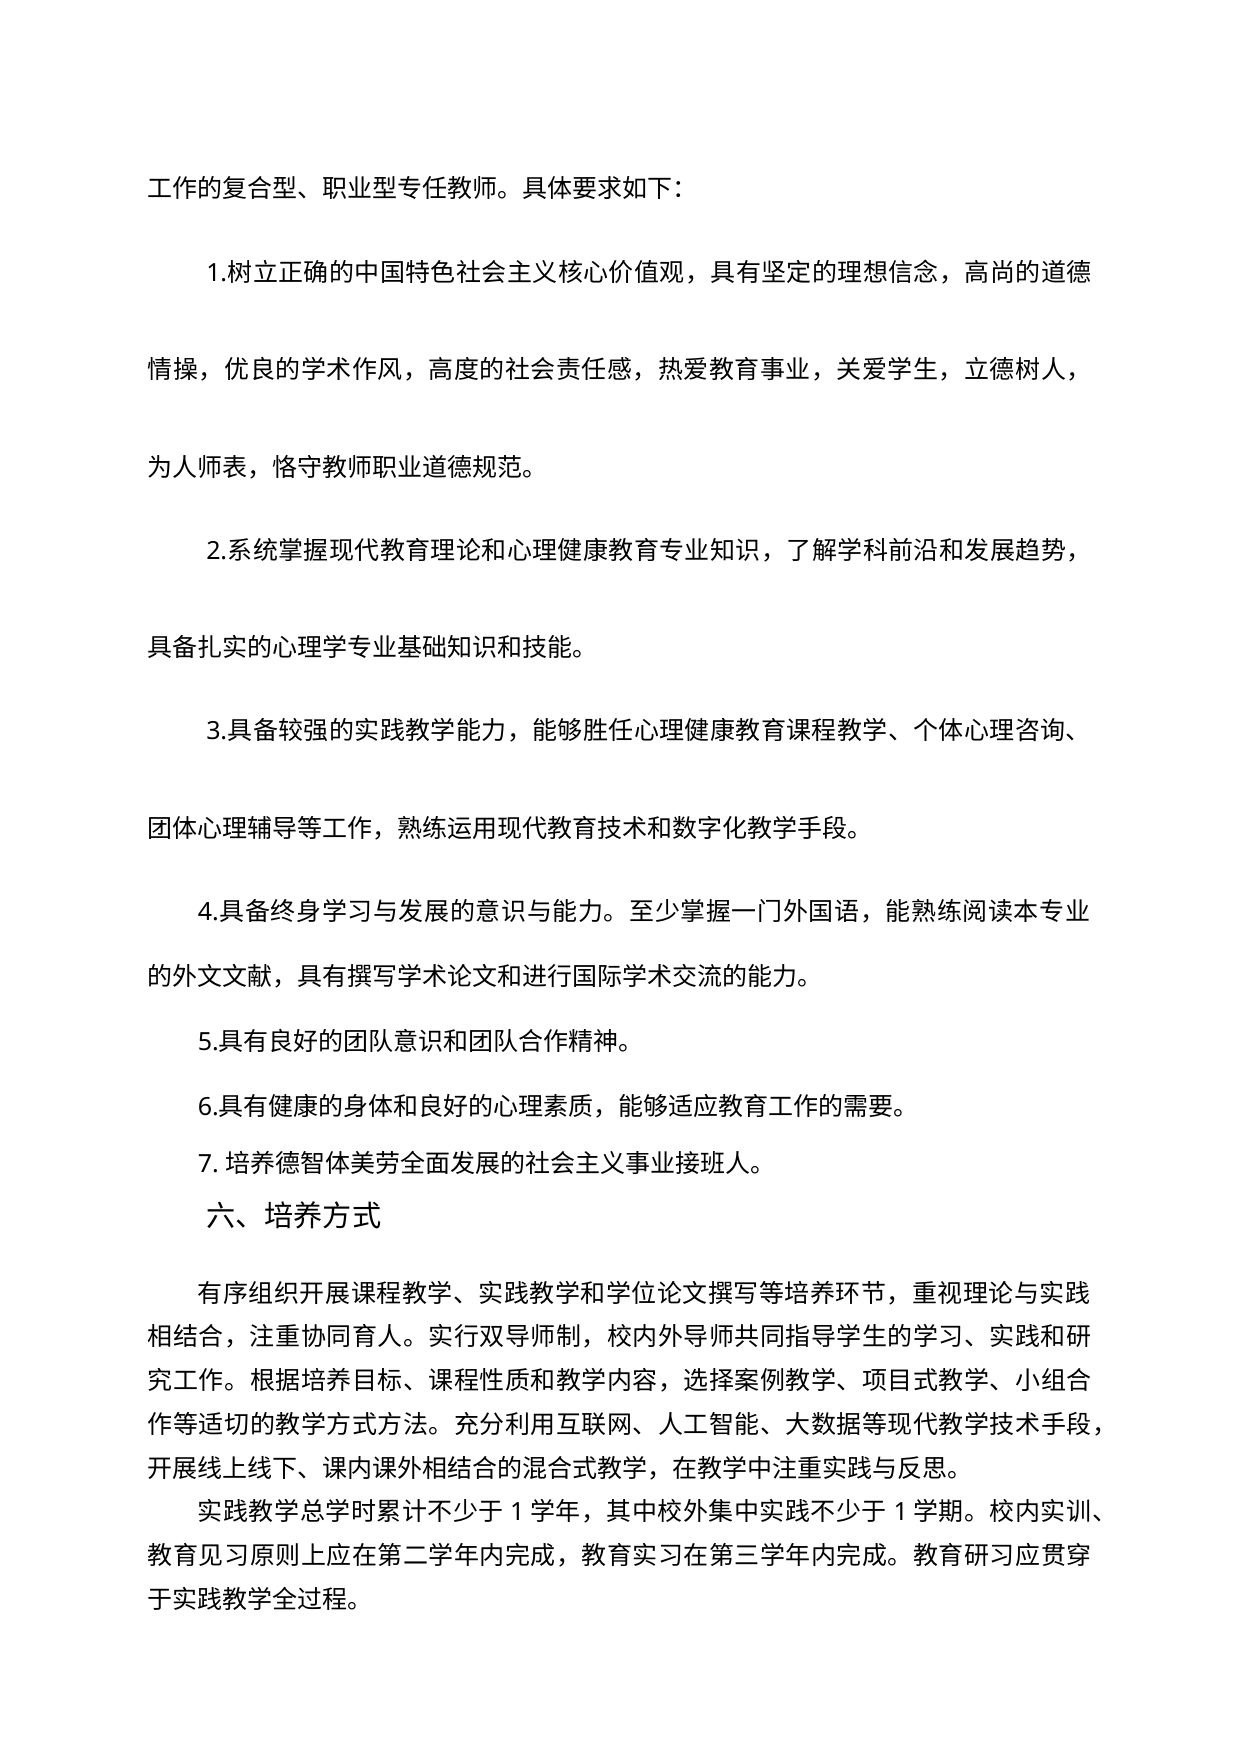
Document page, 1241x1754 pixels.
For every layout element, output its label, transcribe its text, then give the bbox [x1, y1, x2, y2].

text 7. 培养德智体美劳全面发展的社会主义事业接班人。 [148, 1137, 1092, 1181]
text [148, 154, 1092, 219]
text 1.树立正确的中国特色社会主义核心价值观，具有坚定的理想信念，高尚的道德情操，优良的学术作风，高度的社会责任感，热爱教育事业，关爱学生，立德树人，为人师表，恪守教师职业道德规范。 [148, 238, 1092, 498]
text 2.系统掌握现代教育理论和心理健康教育专业知识，了解学科前沿和发展趋势，具备扎实的心理学专业基础知识和技能。 [148, 516, 1092, 678]
text 4.具备终身学习与发展的意识与能力。至少掌握一门外国语，能熟练阅读本专业的外文文献，具有撰写学术论文和进行国际学术交流的能力。 [148, 877, 1092, 1007]
text 6.具有健康的身体和良好的心理素质，能够适应教育工作的需要。 [148, 1072, 1092, 1137]
text 实践教学总学时累计不少于1学年，其中校外集中实践不少于1学期。校内实训、教育见习原则上应在第二学年内完成，教育实习在第三学年内完成。教育研习应贯穿于实践教学全过程。 [148, 1486, 1092, 1617]
text 有序组织开展课程教学、实践教学和学位论文撰写等培养环节，重视理论与实践相结合，注重协同育人。实行双导师制，校内外导师共同指导学生的学习、实践和研究工作。根据培养目标、课程性质和教学内容，选择案例教学、项目式教学、小组合作等适切的教学方式方法。充分利用互联网、人工智能、大数据等现代教学技术手段，开展线上线下、课内课外相结合的混合式教学，在教学中注重实践与反思。 [148, 1267, 1092, 1486]
text 3.具备较强的实践教学能力，能够胜任心理健康教育课程教学、个体心理咨询、团体心理辅导等工作，熟练运用现代教育技术和数字化教学手段。 [148, 696, 1092, 859]
text 5.具有良好的团队意识和团队合作精神。 [148, 1007, 1092, 1072]
text 六、培养方式 [148, 1181, 1092, 1246]
